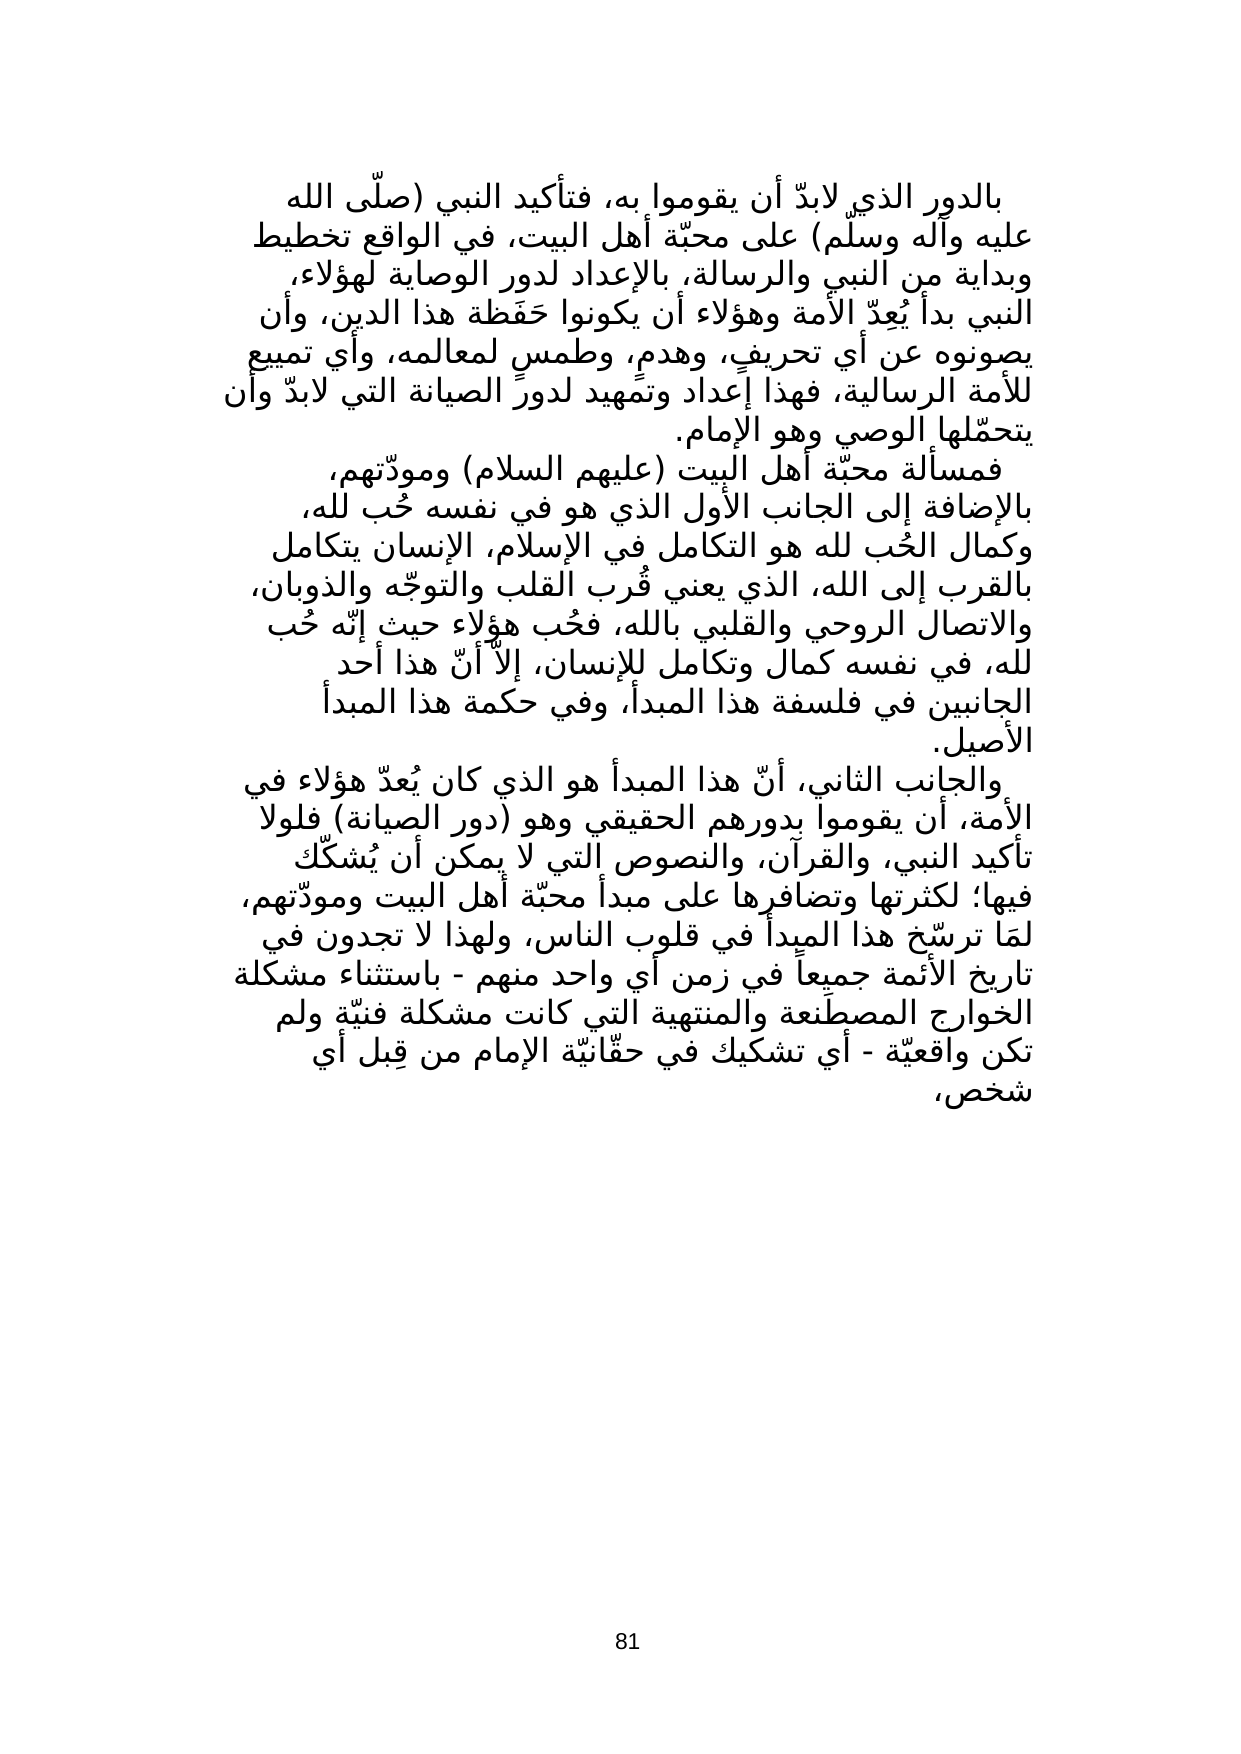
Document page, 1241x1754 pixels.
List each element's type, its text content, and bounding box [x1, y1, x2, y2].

text والجانب الثاني، أنّ هذا المبدأ هو الذي كان يُعدّ هؤلاء في الأمة، أن يقوموا بدورهم الحقيقي وهو (دور الصيانة) فلولا تأكيد النبي، والقرآن، والنصوص التي لا يمكن أن يُشكّك فيها؛ لكثرتها وتضافرها على مبدأ محبّة أهل البيت ومودّتهم، لمَا ترسّخ هذا المبدأ في قلوب الناس، ولهذا لا تجدون في تاريخ الأئمة جميعاً في زمن أي واحد منهم - باستثناء مشكلة الخوارج المصطَنعة والمنتهية التي كانت مشكلة فنيّة ولم تكن واقعيّة - أي تشكيك في حقّانيّة الإمام من قِبل أي شخص، [222, 760, 1033, 1110]
text فمسألة محبّة أهل البيت (عليهم السلام) ومودّتهم، بالإضافة إلى الجانب الأول الذي هو في نفسه حُب لله، وكمال الحُب لله هو التكامل في الإسلام، الإنسان يتكامل بالقرب إلى الله، الذي يعني قُرب القلب والتوجّه والذوبان، والاتصال الروحي والقلبي بالله، فحُب هؤلاء حيث إنّه حُب لله، في نفسه كمال وتكامل للإنسان، إلاّ أنّ هذا أحد الجانبين في فلسفة هذا المبدأ، وفي حكمة هذا المبدأ الأصيل. [222, 449, 1033, 760]
text بالدور الذي لابدّ أن يقوموا به، فتأكيد النبي (صلّى الله عليه وآله وسلّم) على محبّة أهل البيت، في الواقع تخطيط وبداية من النبي والرسالة، بالإعداد لدور الوصاية لهؤلاء، النبي بدأ يُعِدّ الأمة وهؤلاء أن يكونوا حَفَظة هذا الدين، وأن يصونوه عن أي تحريفٍ، وهدمٍ، وطمسٍ لمعالمه، وأي تمييع للأمة الرسالية، فهذا إعداد وتمهيد لدور الصيانة التي لابدّ وأن يتحمّلها الوصي وهو الإمام. [222, 177, 1033, 449]
